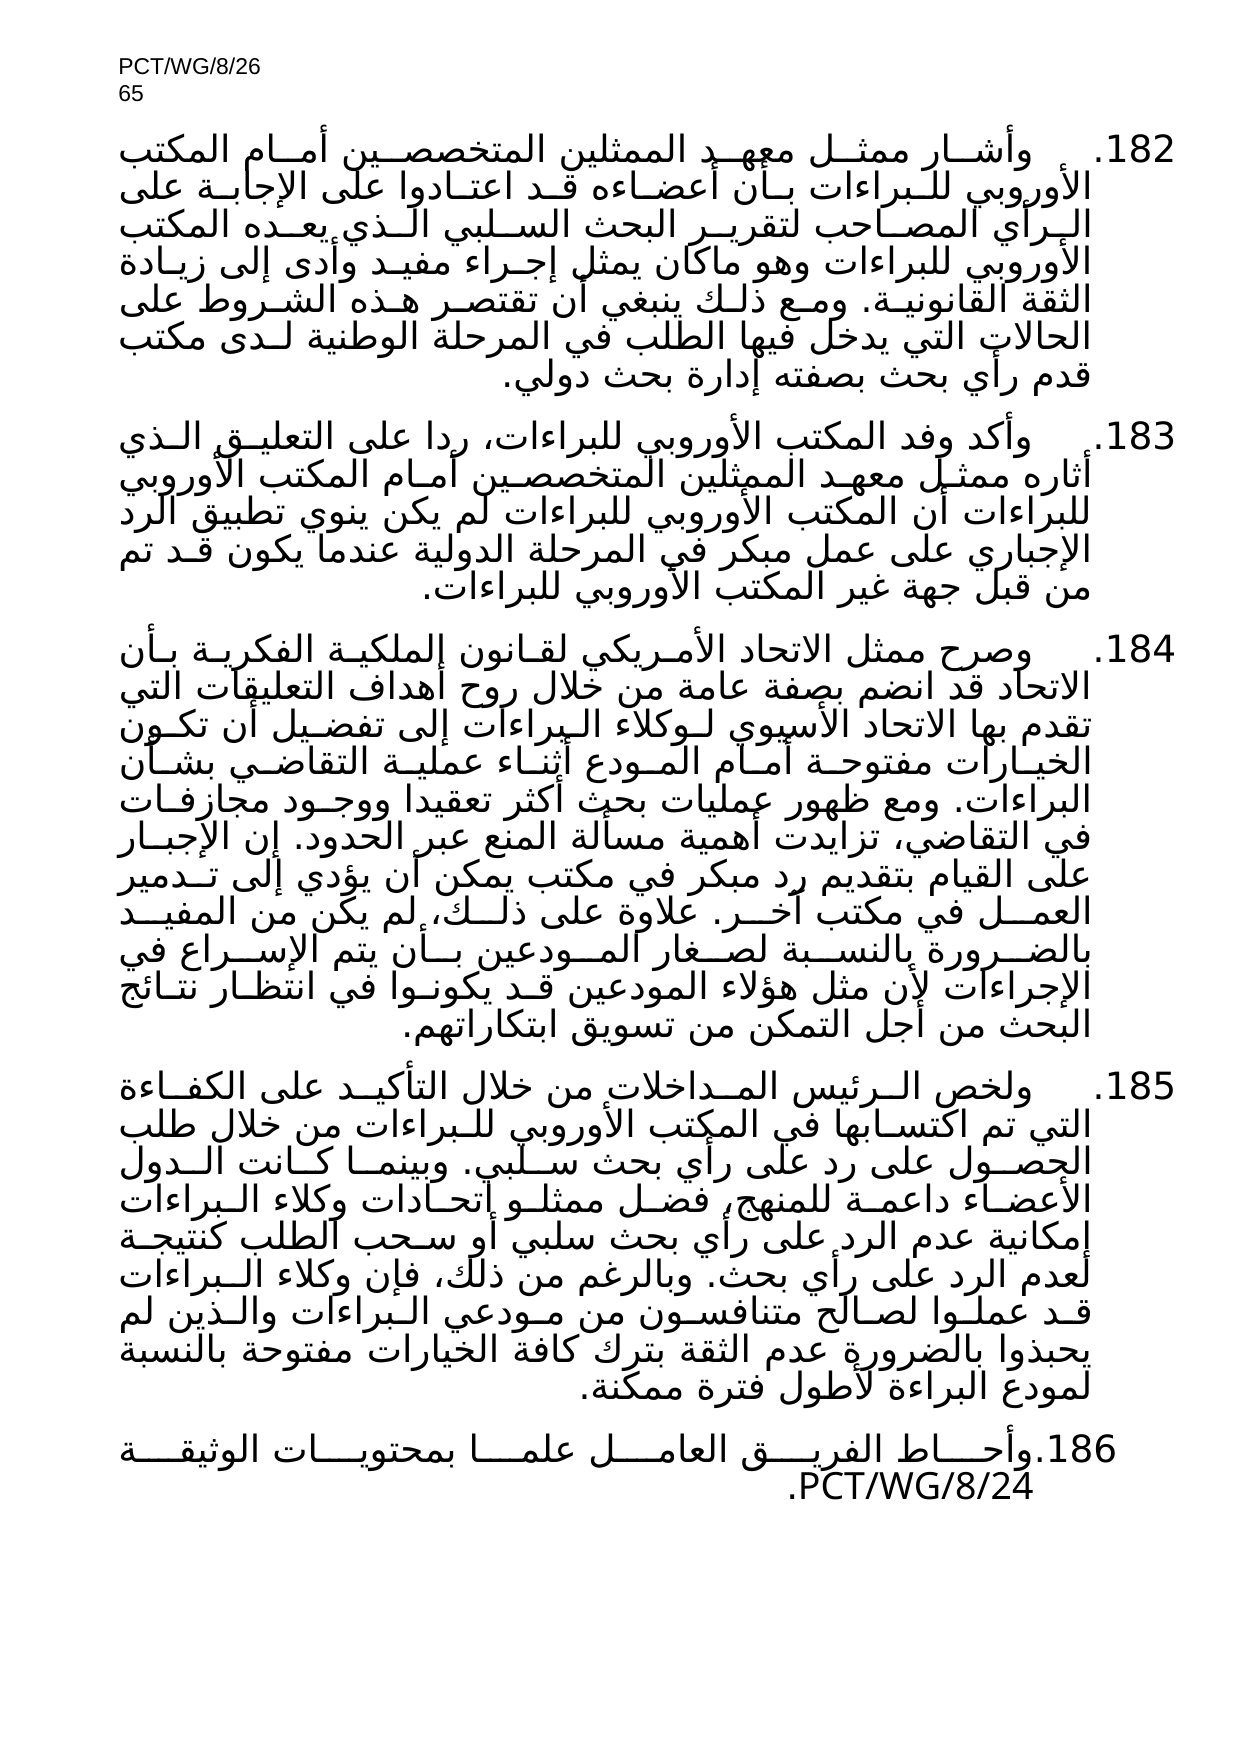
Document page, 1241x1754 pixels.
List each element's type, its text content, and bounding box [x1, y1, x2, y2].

text وأشار ممثل معهد الممثلين المتخصصين أمام المكتب الأوروبي للبراءات بأن أعضاءه قد اعتادوا على الإجابة على الرأي المصاحب لتقرير البحث السلبي الذي يعده المكتب الأوروبي للبراءات وهو ماكان يمثل إجراء مفيد وأدى إلى زيادة الثقة القانونية. ومع ذلك ينبغي أن تقتصر هذه الشروط على الحالات التي يدخل فيها الطلب في المرحلة الوطنية لدى مكتب قدم رأي بحث بصفته إدارة بحث دولي. [118, 132, 1092, 395]
text وأكد وفد المكتب الأوروبي للبراءات، ردا على التعليق الذي أثاره ممثل معهد الممثلين المتخصصين أمام المكتب الأوروبي للبراءات أن المكتب الأوروبي للبراءات لم يكن ينوي تطبيق الرد الإجباري على عمل مبكر في المرحلة الدولية عندما يكون قد تم من قبل جهة غير المكتب الأوروبي للبراءات. [118, 420, 1092, 607]
text وصرح ممثل الاتحاد الأمريكي لقانون الملكية الفكرية بأن الاتحاد قد انضم بصفة عامة من خلال روح أهداف التعليقات التي تقدم بها الاتحاد الأسيوي لوكلاء البراءات إلى تفضيل أن تكون الخيارات مفتوحة أمام المودع أثناء عملية التقاضي بشأن البراءات. ومع ظهور عمليات بحث أكثر تعقيدا ووجود مجازفات في التقاضي، تزايدت أهمية مسألة المنع عبر الحدود. إن الإجبار على القيام بتقديم رد مبكر في مكتب يمكن أن يؤدي إلى تدمير العمل في مكتب آخر. علاوة على ذلك، لم يكن من المفيد بالضرورة بالنسبة لصغار المودعين بأن يتم الإسراع في الإجراءات لأن مثل هؤلاء المودعين قد يكونوا في انتظار نتائج البحث من أجل التمكن من تسويق ابتكاراتهم. [118, 632, 1092, 1045]
text ولخص الرئيس المداخلات من خلال التأكيد على الكفاءة التي تم اكتسابها في المكتب الأوروبي للبراءات من خلال طلب الحصول على رد على رأي بحث سلبي. وبينما كانت الدول الأعضاء داعمة للمنهج، فضل ممثلو اتحادات وكلاء البراءات إمكانية عدم الرد على رأي بحث سلبي أو سحب الطلب كنتيجة لعدم الرد على رأي بحث. وبالرغم من ذلك، فإن وكلاء البراءات قد عملوا لصالح متنافسون من مودعي البراءات والذين لم يحبذوا بالضرورة عدم الثقة بترك كافة الخيارات مفتوحة بالنسبة لمودع البراءة لأطول فترة ممكنة. [118, 1070, 1092, 1407]
text وأحاط الفريق العامل علما بمحتويات الوثيقة PCT/WG/8/24. [118, 1432, 1033, 1507]
